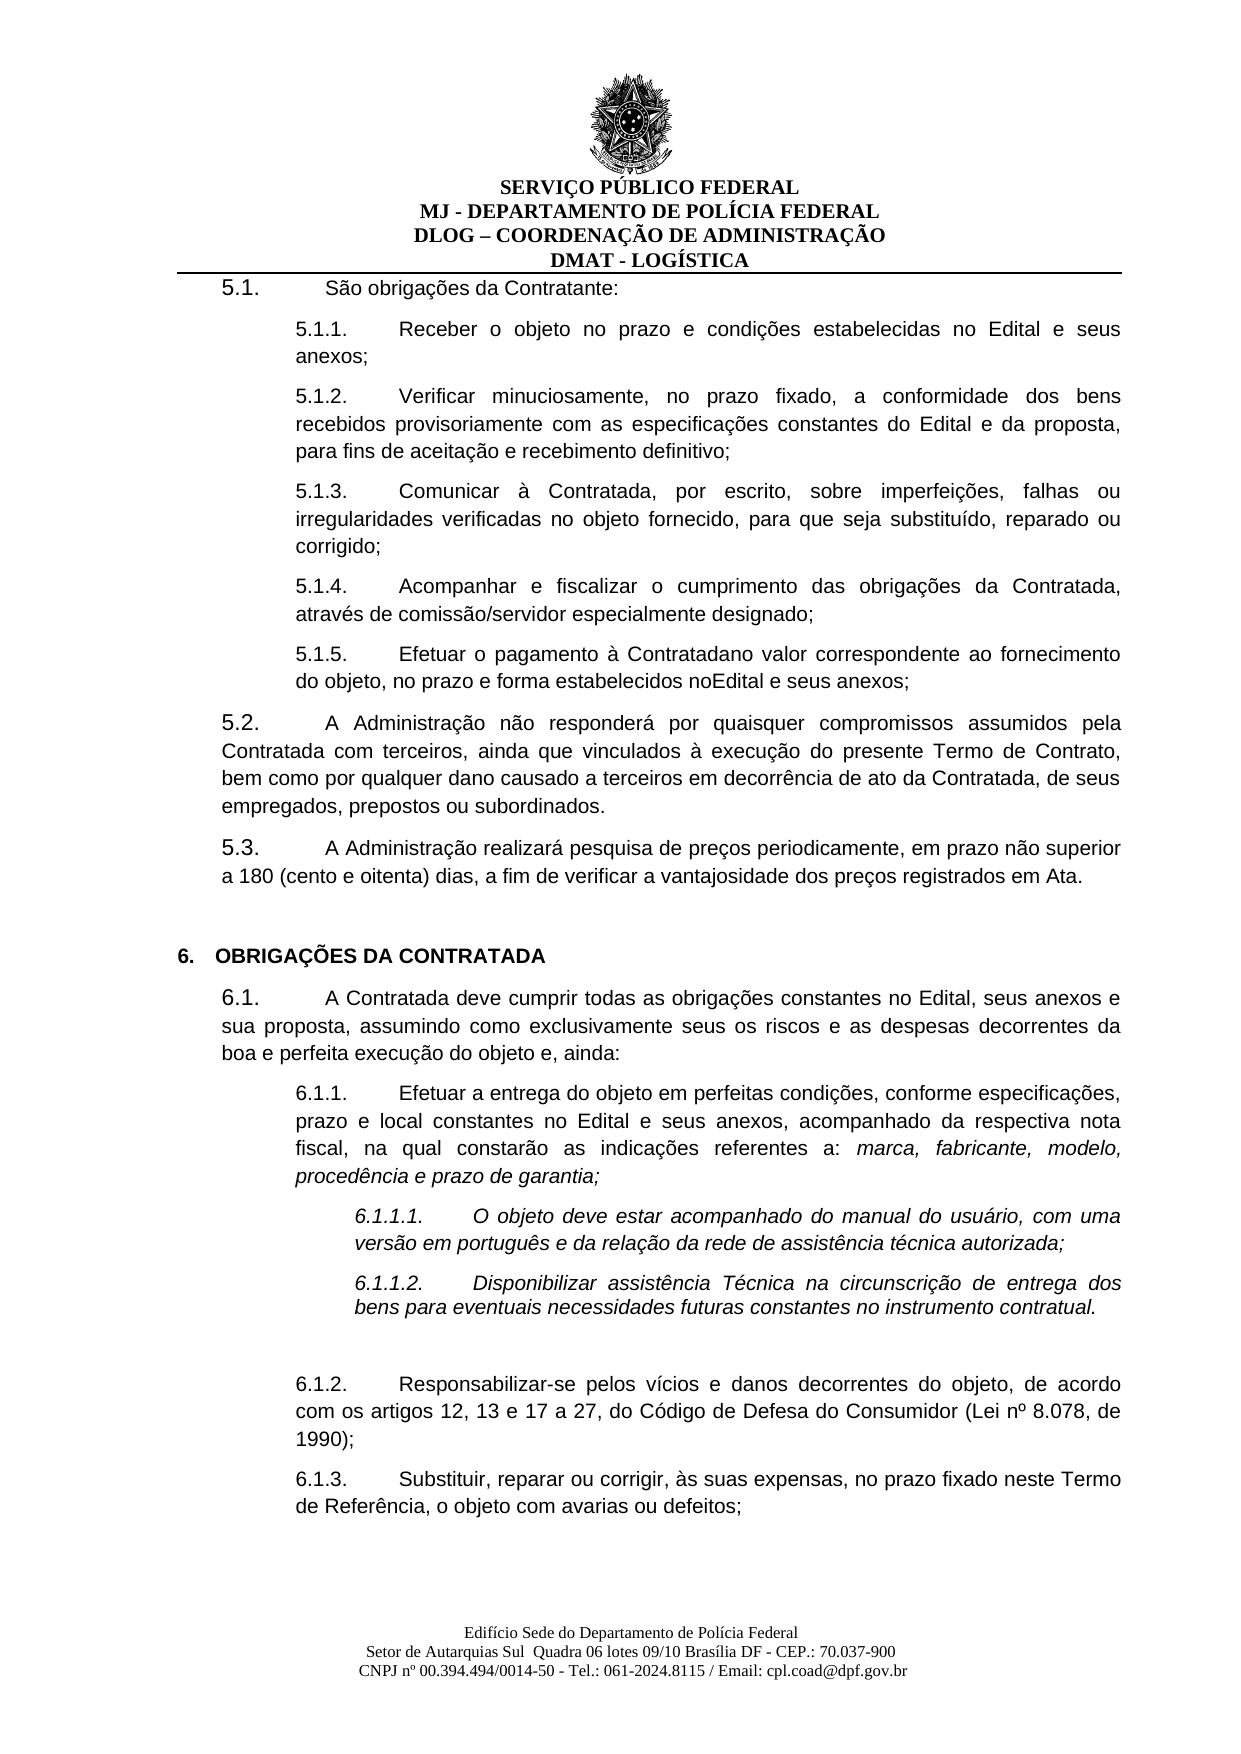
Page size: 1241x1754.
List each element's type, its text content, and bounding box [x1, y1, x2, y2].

list O objeto deve estar acompanhado do manual do usuário, com uma versão em português e da relação da rede de assistência técnica autorizada; [354, 1203, 1122, 1255]
list Verificar minuciosamente, no prazo fixado, a conformidade dos bens recebidos provisoriamente com as especificações constantes do Edital e da proposta, para fins de aceitação e recebimento definitivo; [295, 384, 1122, 463]
list A Contratada deve cumprir todas as obrigações constantes no Edital, seus anexos e sua proposta, assumindo como exclusivamente seus os riscos e as despesas decorrentes da boa e perfeita execução do objeto e, ainda: [221, 984, 1122, 1065]
list São obrigações da Contratante: [221, 274, 1122, 300]
list Efetuar a entrega do objeto em perfeitas condições, conforme especificações, prazo e local constantes no Edital e seus anexos, acompanhado da respectiva nota fiscal, na qual constarão as indicações referentes a: marca, fabricante, modelo, procedência e prazo de garantia; [295, 1081, 1122, 1187]
picture [589, 73, 673, 176]
list A Administração não responderá por quaisquer compromissos assumidos pela Contratada com terceiros, ainda que vinculados à execução do presente Termo de Contrato, bem como por qualquer dano causado a terceiros em decorrência de ato da Contratada, de seus empregados, prepostos ou subordinados. [221, 709, 1122, 818]
list A Administração realizará pesquisa de preços periodicamente, em prazo não superior a 180 (cento e oitenta) dias, a fim de verificar a vantajosidade dos preços registrados em Ata. [221, 834, 1122, 888]
list Acompanhar e fiscalizar o cumprimento das obrigações da Contratada, através de comissão/servidor especialmente designado; [295, 574, 1122, 625]
list Responsabilizar-se pelos vícios e danos decorrentes do objeto, de acordo com os artigos 12, 13 e 17 a 27, do Código de Defesa do Consumidor (Lei nº 8.078, de 1990); [295, 1371, 1122, 1450]
list Comunicar à Contratada, por escrito, sobre imperfeições, falhas ou irregularidades verificadas no objeto fornecido, para que seja substituído, reparado ou corrigido; [295, 479, 1122, 558]
list Receber o objeto no prazo e condições estabelecidas no Edital e seus anexos; [295, 316, 1122, 368]
list Substituir, reparar ou corrigir, às suas expensas, no prazo fixado neste Termo de Referência, o objeto com avarias ou defeitos; [295, 1466, 1122, 1518]
list OBRIGAÇÕES DA CONTRATADA [177, 944, 1124, 968]
list Disponibilizar assistência Técnica na circunscrição de entrega dos bens para eventuais necessidades futuras constantes no instrumento contratual. [354, 1271, 1122, 1319]
list Efetuar o pagamento à Contratadano valor correspondente ao fornecimento do objeto, no prazo e forma estabelecidos noEdital e seus anexos; [295, 641, 1122, 693]
